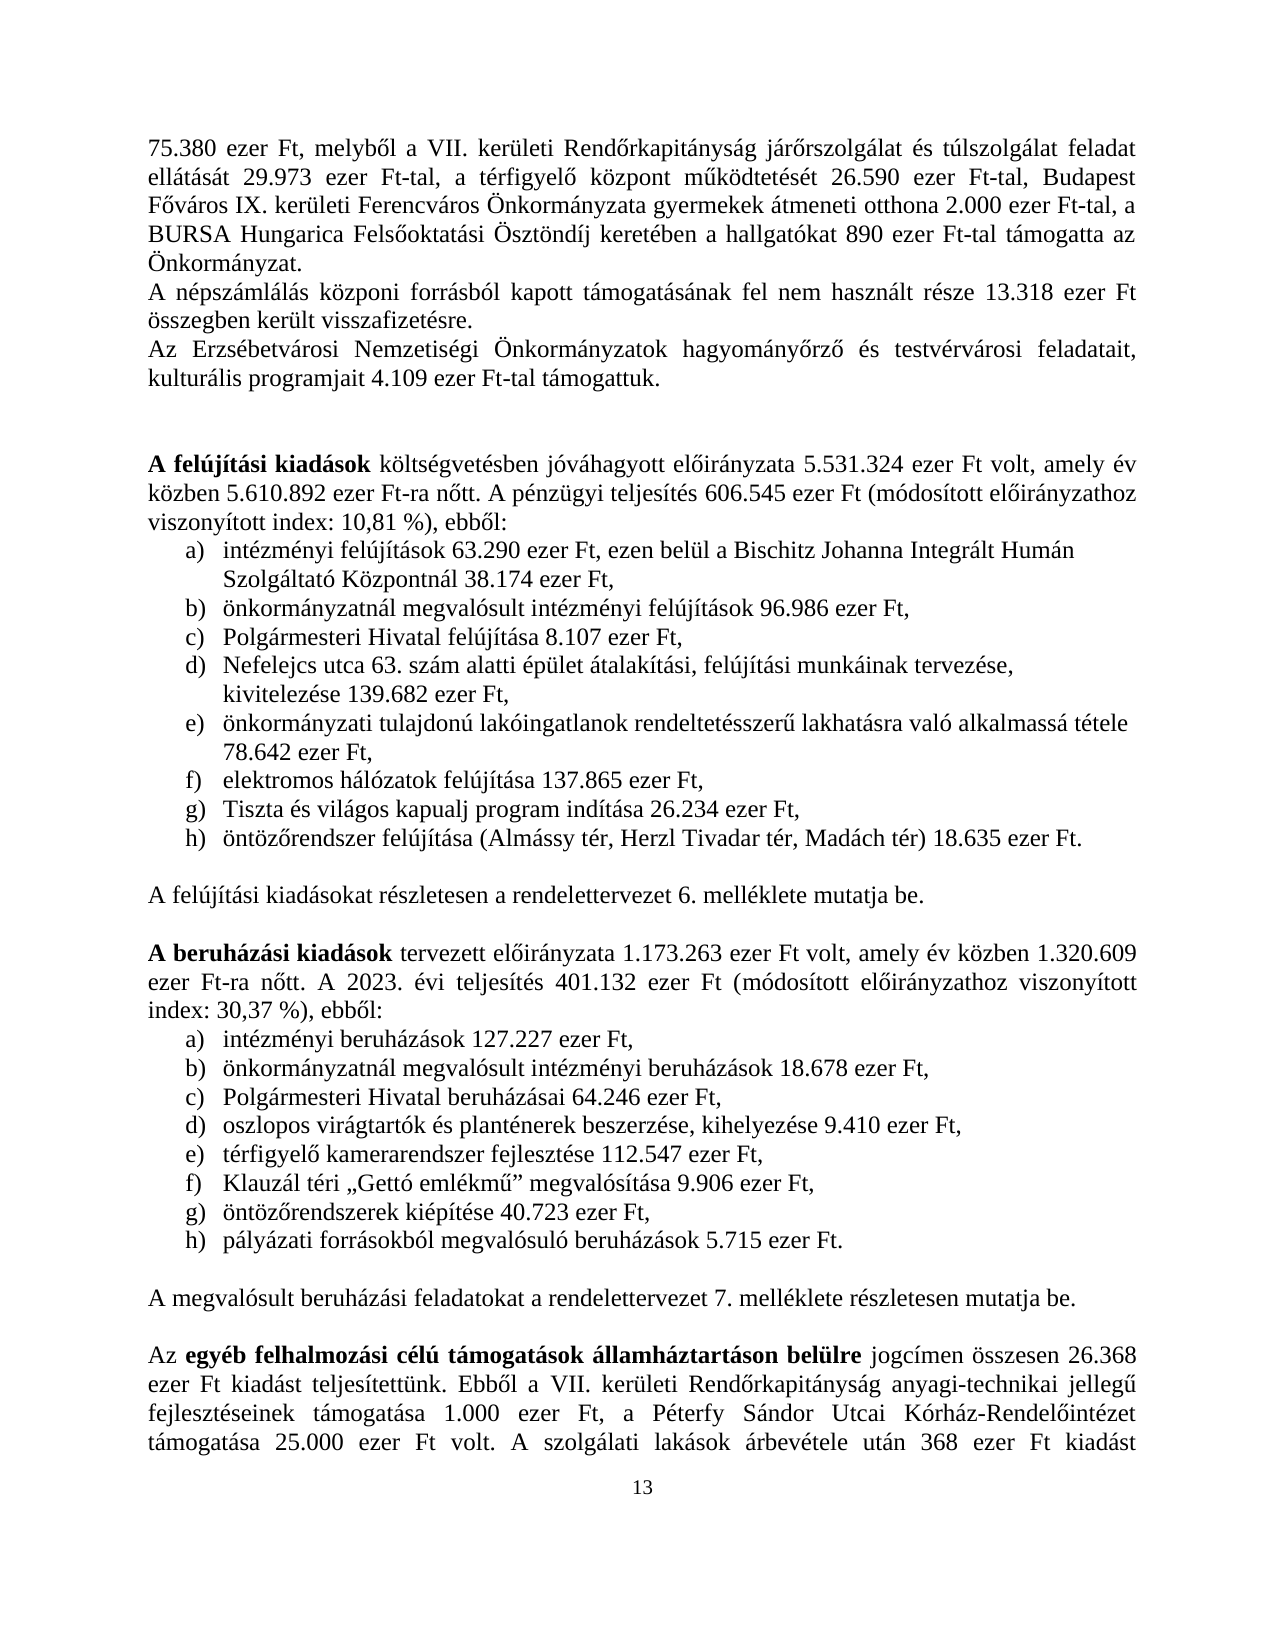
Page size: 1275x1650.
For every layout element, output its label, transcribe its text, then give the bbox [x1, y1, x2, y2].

list intézményi felújítások 63.290 ezer Ft, ezen belül a Bischitz Johanna Integrált Humán Szolgáltató Központnál 38.174 ezer Ft, [185, 535, 1137, 593]
list elektromos hálózatok felújítása 137.865 ezer Ft, [185, 765, 1137, 794]
list intézményi beruházások 127.227 ezer Ft, [185, 1024, 1137, 1053]
text A beruházási kiadások tervezett előirányzata 1.173.263 ezer Ft volt, amely év közben 1.320.609 ezer Ft-ra nőtt. A 2023. évi teljesítés 401.132 ezer Ft (módosított előirányzathoz viszonyított index: 30,37 %), ebből: [148, 938, 1137, 1024]
text A felújítási kiadásokat részletesen a rendelettervezet 6. melléklete mutatja be. [148, 880, 1137, 909]
list öntözőrendszer felújítása (Almássy tér, Herzl Tivadar tér, Madách tér) 18.635 ezer Ft. [185, 823, 1137, 852]
text A népszámlálás közponi forrásból kapott támogatásának fel nem használt része 13.318 ezer Ft összegben került visszafizetésre. [148, 277, 1137, 334]
list Tiszta és világos kapualj program indítása 26.234 ezer Ft, [185, 794, 1137, 823]
text Az Erzsébetvárosi Nemzetiségi Önkormányzatok hagyományőrző és testvérvárosi feladatait, kulturális programjait 4.109 ezer Ft-tal támogattuk. [148, 334, 1137, 392]
list pályázati forrásokból megvalósuló beruházások 5.715 ezer Ft. [185, 1225, 1137, 1254]
text A megvalósult beruházási feladatokat a rendelettervezet 7. melléklete részletesen mutatja be. [148, 1283, 1137, 1312]
list önkormányzatnál megvalósult intézményi beruházások 18.678 ezer Ft, [185, 1053, 1137, 1082]
list oszlopos virágtartók és planténerek beszerzése, kihelyezése 9.410 ezer Ft, [185, 1110, 1137, 1139]
list Klauzál téri „Gettó emlékmű” megvalósítása 9.906 ezer Ft, [185, 1168, 1137, 1197]
list Polgármesteri Hivatal beruházásai 64.246 ezer Ft, [185, 1082, 1137, 1110]
list Polgármesteri Hivatal felújítása 8.107 ezer Ft, [185, 622, 1137, 650]
list önkormányzati tulajdonú lakóingatlanok rendeltetésszerű lakhatásra való alkalmassá tétele 78.642 ezer Ft, [185, 708, 1137, 765]
text A felújítási kiadások költségvetésben jóváhagyott előirányzata 5.531.324 ezer Ft volt, amely év közben 5.610.892 ezer Ft-ra nőtt. A pénzügyi teljesítés 606.545 ezer Ft (módosított előirányzathoz viszonyított index: 10,81 %), ebből: [148, 449, 1137, 535]
list öntözőrendszerek kiépítése 40.723 ezer Ft, [185, 1197, 1137, 1225]
list önkormányzatnál megvalósult intézményi felújítások 96.986 ezer Ft, [185, 593, 1137, 622]
list Nefelejcs utca 63. szám alatti épület átalakítási, felújítási munkáinak tervezése, kivitelezése 139.682 ezer Ft, [185, 650, 1137, 708]
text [148, 133, 1137, 277]
list térfigyelő kamerarendszer fejlesztése 112.547 ezer Ft, [185, 1139, 1137, 1168]
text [148, 1340, 1137, 1455]
